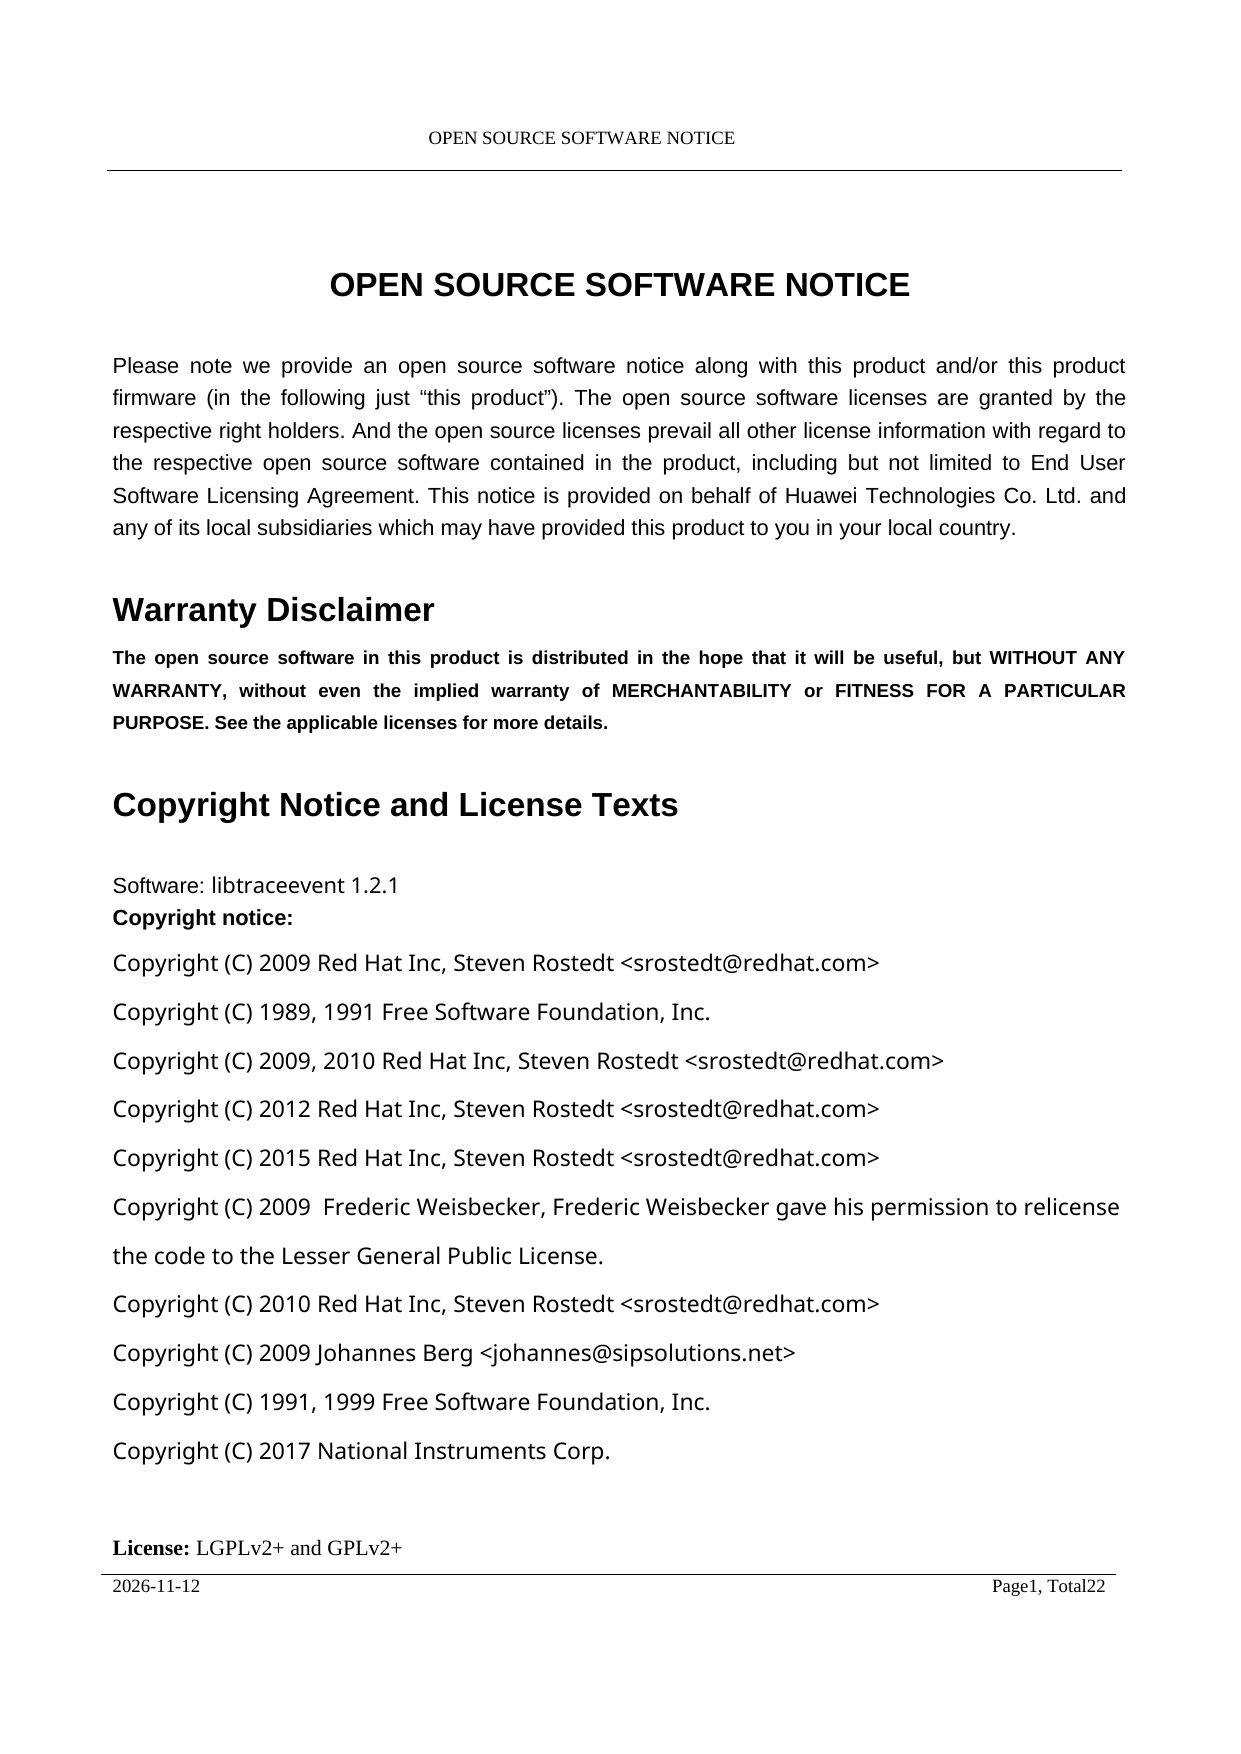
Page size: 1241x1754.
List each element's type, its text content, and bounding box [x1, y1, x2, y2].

text Software: libtraceevent 1.2.1 [112, 869, 1128, 901]
text License: LGPLv2+ and GPLv2+ [112, 1532, 1128, 1564]
text Copyright Notice and License Texts [112, 771, 1128, 836]
text Copyright (C) 2009 Red Hat Inc, Steven Rostedt <srostedt@redhat.com> Copyright (C) 1989, 1991 Free Software Foundation, Inc. Copyright (C) 2009, 2010 Red Hat Inc, Steven Rostedt <srostedt@redhat.com> Copyright (C) 2012 Red Hat Inc, Steven Rostedt <srostedt@redhat.com> Copyright (C) 2015 Red Hat Inc, Steven Rostedt <srostedt@redhat.com> Copyright (C) 2009 Frederic Weisbecker, Frederic Weisbecker gave his permission to relicense the code to the Lesser General Public License. Copyright (C) 2010 Red Hat Inc, Steven Rostedt <srostedt@redhat.com> Copyright (C) 2009 Johannes Berg <johannes@sipsolutions.net> Copyright (C) 1991, 1999 Free Software Foundation, Inc. Copyright (C) 2017 National Instruments Corp. [112, 947, 1128, 1515]
text Warranty Disclaimer [112, 576, 1128, 641]
text The open source software in this product is distributed in the hope that it will be useful, but WITHOUT ANY WARRANTY, without even the implied warranty of MERCHANTABILITY or FITNESS FOR A PARTICULAR PURPOSE. See the applicable licenses for more details. [112, 641, 1128, 739]
text OPEN SOURCE SOFTWARE NOTICE [112, 251, 1128, 316]
text Copyright notice: [112, 901, 1128, 934]
text Please note we provide an open source software notice along with this product and/or this product firmware (in the following just “this product”). The open source software licenses are granted by the respective right holders. And the open source licenses prevail all other license information with regard to the respective open source software contained in the product, including but not limited to End User Software Licensing Agreement. This notice is provided on behalf of Huawei Technologies Co. Ltd. and any of its local subsidiaries which may have provided this product to you in your local country. [112, 349, 1128, 544]
